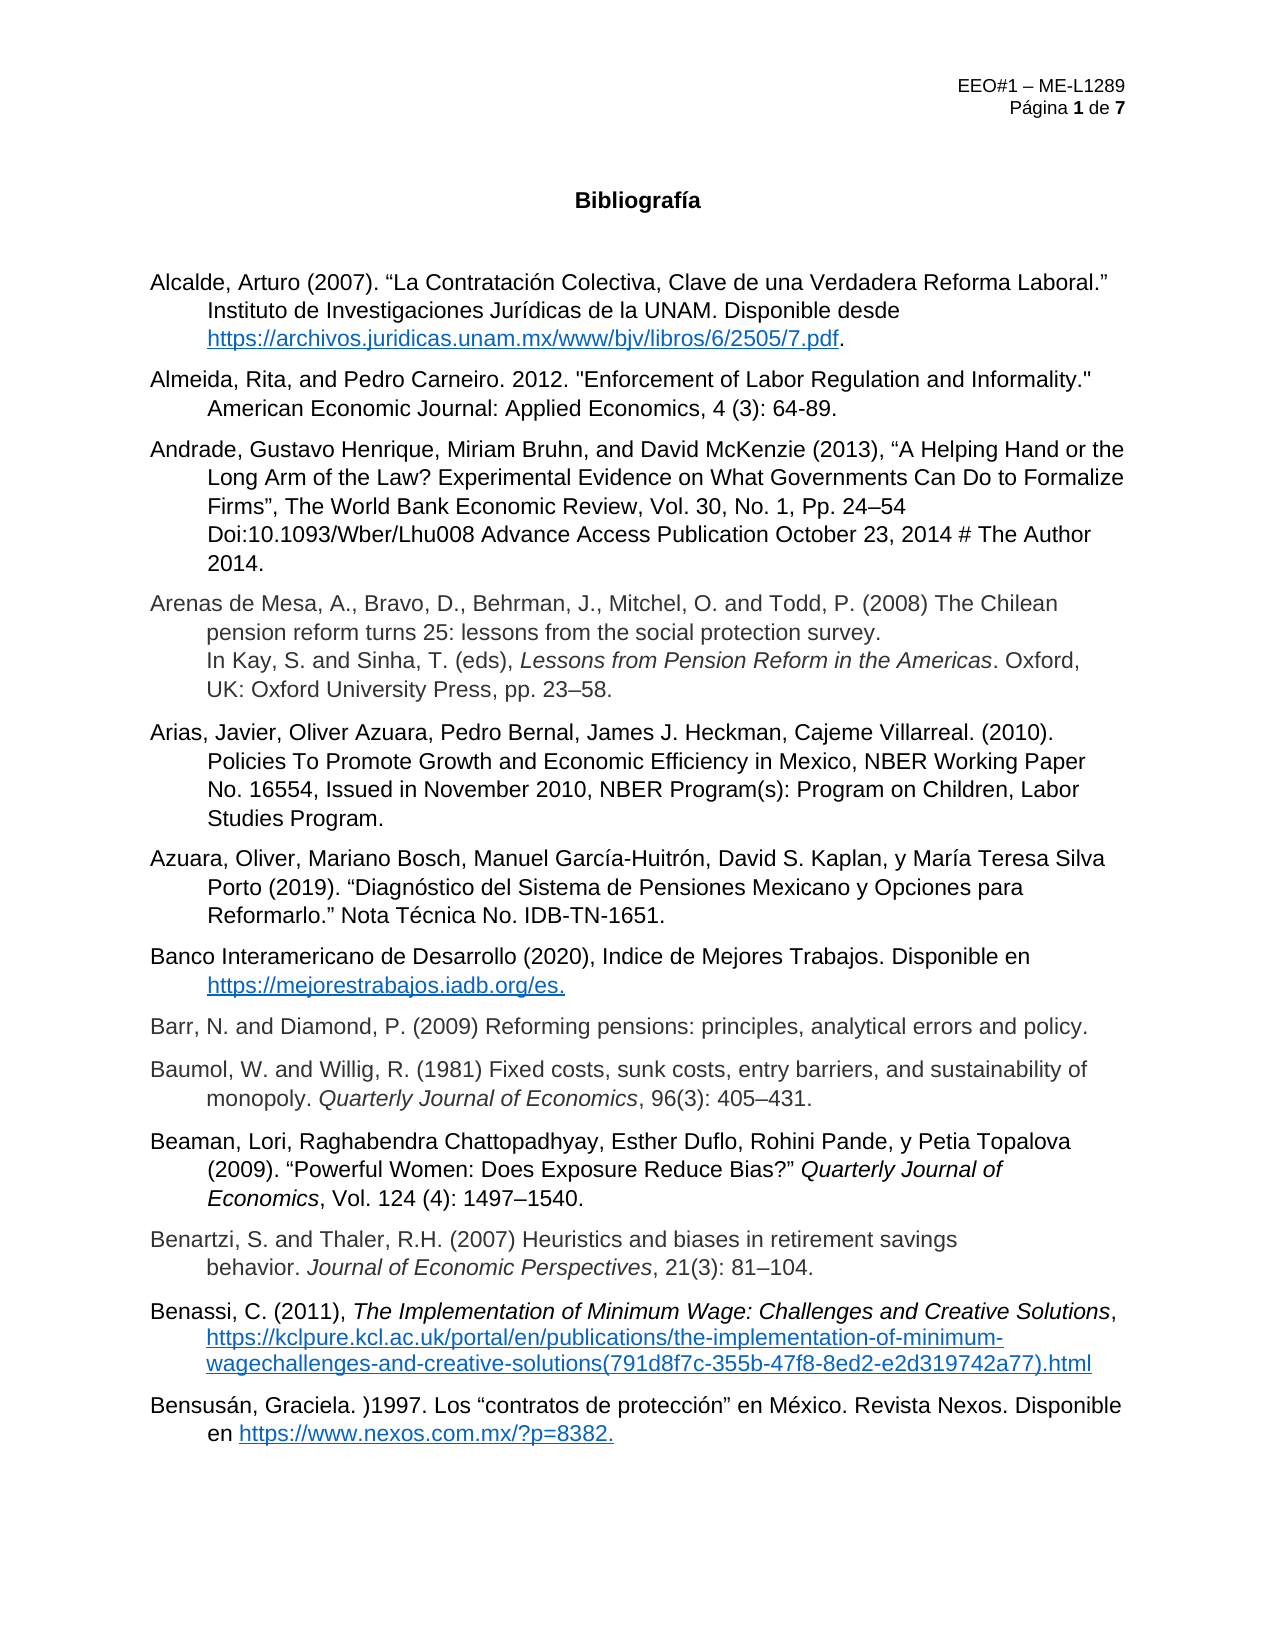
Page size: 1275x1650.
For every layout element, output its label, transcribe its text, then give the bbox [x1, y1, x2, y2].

text Beaman, Lori, Raghabendra Chattopadhyay, Esther Duflo, Rohini Pande, y Petia Topalova (2009). “Powerful Women: Does Exposure Reduce Bias?” Quarterly Journal of Economics, Vol. 124 (4): 1497–1540. [150, 1128, 1125, 1211]
text Banco Interamericano de Desarrollo (2020), Indice de Mejores Trabajos. Disponible en https://mejorestrabajos.iadb.org/es. [150, 943, 1125, 998]
text Bibliografía [150, 187, 1125, 213]
text Andrade, Gustavo Henrique, Miriam Bruhn, and David McKenzie (2013), “A Helping Hand or the Long Arm of the Law? Experimental Evidence on What Governments Can Do to Formalize Firms”, The World Bank Economic Review, Vol. 30, No. 1, Pp. 24–54 Doi:10.1093/Wber/Lhu008 Advance Access Publication October 23, 2014 # The Author 2014. [150, 436, 1125, 576]
text Benassi, C. (2011), The Implementation of Minimum Wage: Challenges and Creative Solutions, https://kclpure.kcl.ac.uk/portal/en/publications/the-implementation-of-minimum-wagechallenges-and-creative-solutions(791d8f7c-355b-47f8-8ed2-e2d319742a77).html [150, 1298, 1125, 1377]
text Benartzi, S. and Thaler, R.H. (2007) Heuristics and biases in retirement savings behavior. Journal of Economic Perspectives, 21(3): 81–104. [150, 1226, 1125, 1281]
text Bensusán, Graciela. )1997. Los “contratos de protección” en México. Revista Nexos. Disponible en https://www.nexos.com.mx/?p=8382. [150, 1392, 1125, 1446]
text Alcalde, Arturo (2007). “La Contratación Colectiva, Clave de una Verdadera Reforma Laboral.” Instituto de Investigaciones Jurídicas de la UNAM. Disponible desde https://archivos.juridicas.unam.mx/www/bjv/libros/6/2505/7.pdf. [150, 268, 1125, 352]
text Baumol, W. and Willig, R. (1981) Fixed costs, sunk costs, entry barriers, and sustainability of monopoly. Quarterly Journal of Economics, 96(3): 405–431. [150, 1056, 1125, 1111]
text Barr, N. and Diamond, P. (2009) Reforming pensions: principles, analytical errors and policy. [150, 1013, 1125, 1039]
text Azuara, Oliver, Mariano Bosch, Manuel García-Huitrón, David S. Kaplan, y María Teresa Silva Porto (2019). “Diagnóstico del Sistema de Pensiones Mexicano y Opciones para Reformarlo.” Nota Técnica No. IDB-TN-1651. [150, 845, 1125, 929]
text Arenas de Mesa, A., Bravo, D., Behrman, J., Mitchel, O. and Todd, P. (2008) The Chilean pension reform turns 25: lessons from the social protection survey. In Kay, S. and Sinha, T. (eds), Lessons from Pension Reform in the Americas. Oxford, UK: Oxford University Press, pp. 23–58. [150, 590, 1125, 702]
text Almeida, Rita, and Pedro Carneiro. 2012. "Enforcement of Labor Regulation and Informality." American Economic Journal: Applied Economics, 4 (3): 64-89. [150, 366, 1125, 421]
text Arias, Javier, Oliver Azuara, Pedro Bernal, James J. Heckman, Cajeme Villarreal. (2010). Policies To Promote Growth and Economic Efficiency in Mexico, NBER Working Paper No. 16554, Issued in November 2010, NBER Program(s): Program on Children, Labor Studies Program. [150, 719, 1125, 831]
